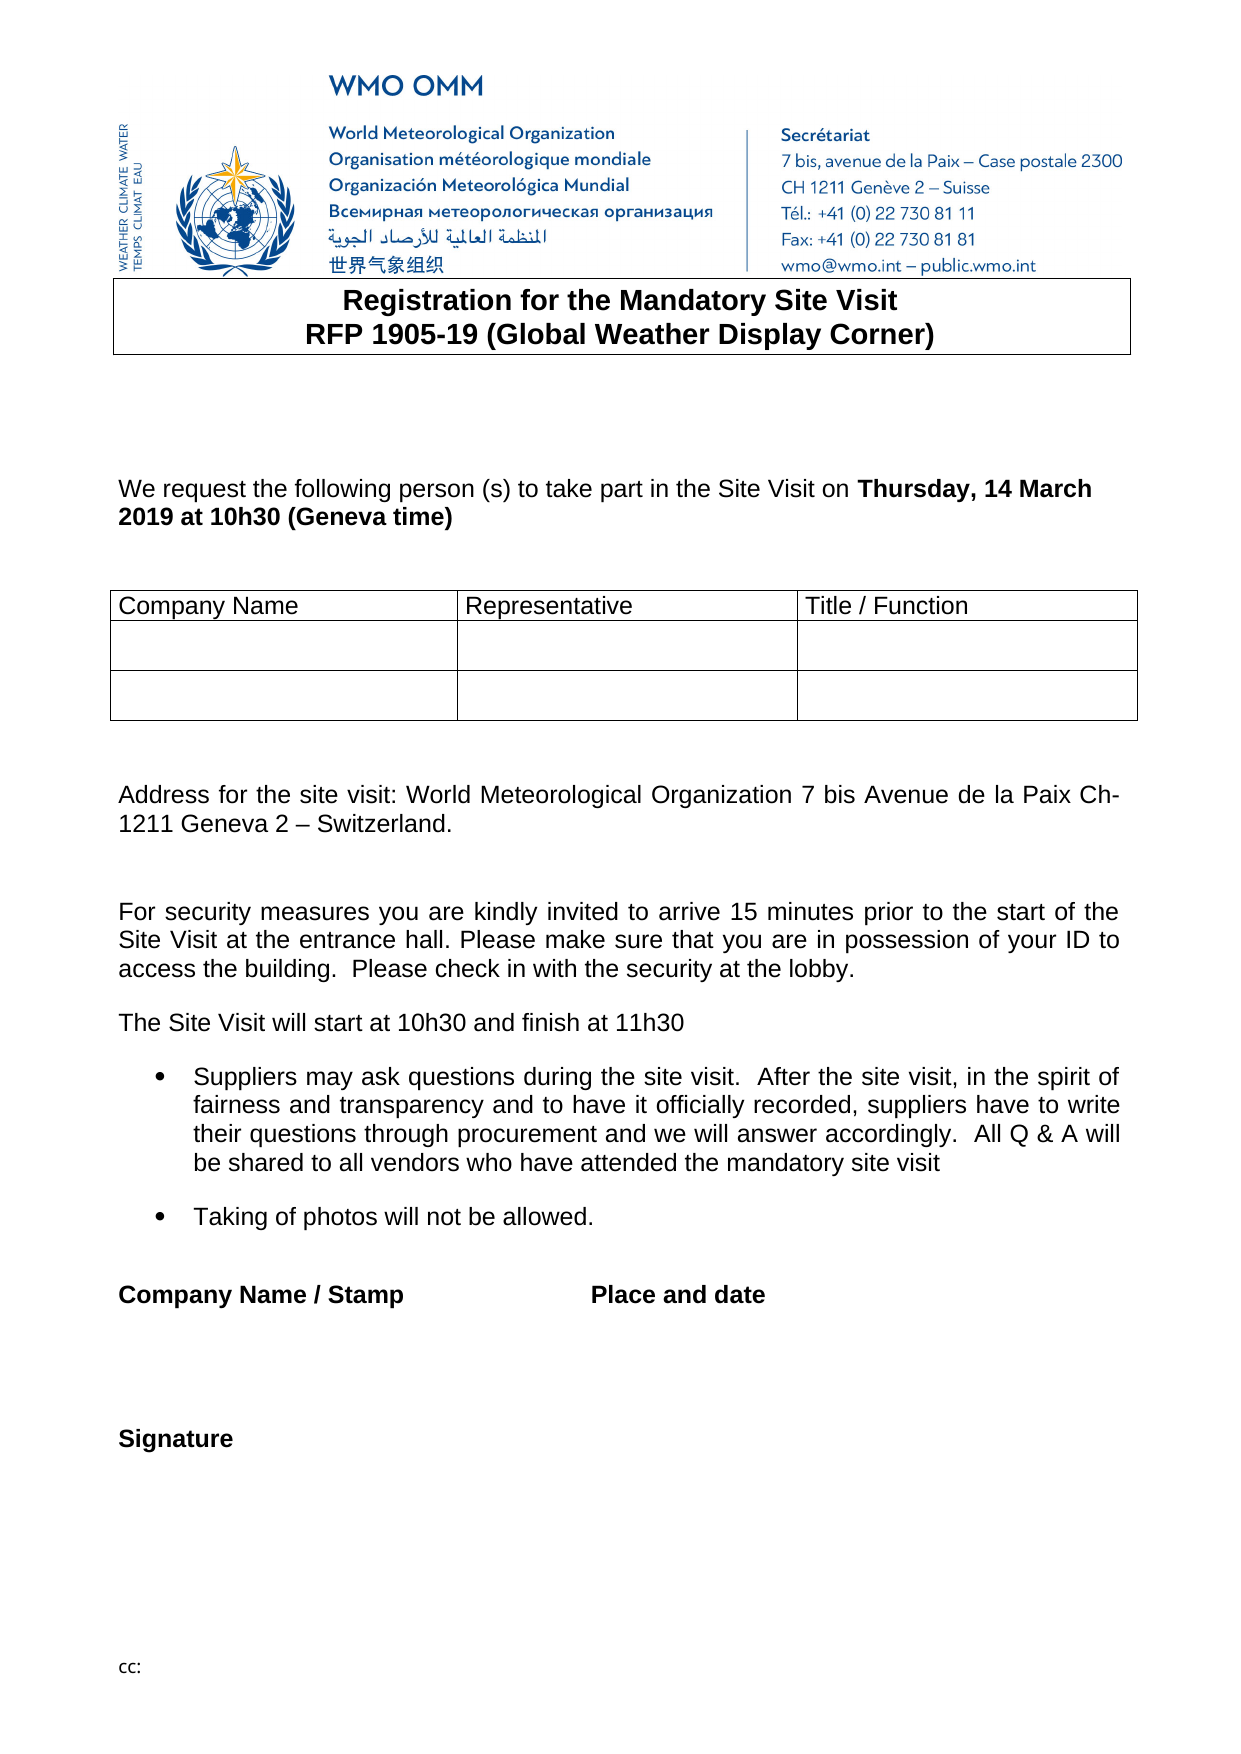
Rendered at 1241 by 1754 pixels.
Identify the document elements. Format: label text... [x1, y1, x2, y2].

list Suppliers may ask questions during the site visit. After the site visit, in the spirit of fairness and transparency and to have it officially recorded, suppliers have to write their questions through procurement and we will answer accordingly. All Q & A will be shared to all vendors who have attended the mandatory site visit [156, 1062, 1122, 1177]
table_header Representative [458, 591, 797, 620]
table_header Company Name [111, 591, 457, 620]
text Registration for the Mandatory Site Visit [114, 279, 1130, 311]
table_cell [798, 671, 1137, 720]
table_cell [458, 671, 797, 720]
text Address for the site visit: World Meteorological Organization 7 bis Avenue de la Paix Ch-1211 Geneva 2 – Switzerland. [118, 780, 1122, 837]
text For security measures you are kindly invited to arrive 15 minutes prior to the start of the Site Visit at the entrance hall. Please make sure that you are in possession of your ID to access the building. Please check in with the security at the lobby. [118, 897, 1122, 983]
text Signature [118, 1424, 1122, 1453]
table_header Title / Function [798, 591, 1137, 620]
table_cell [458, 621, 797, 670]
table_cell [798, 621, 1137, 670]
text Company Name / Stamp Place and date [118, 1281, 1122, 1309]
text The Site Visit will start at 10h30 and finish at 11h30 [118, 1008, 1122, 1037]
text We request the following person (s) to take part in the Site Visit on Thursday, 14 March 2019 at 10h30 (Geneva time) [118, 473, 1122, 531]
table_cell [111, 671, 457, 720]
table_cell [111, 621, 457, 670]
picture [118, 75, 1123, 278]
text RFP 1905-19 (Global Weather Display Corner) [114, 311, 1130, 354]
list Taking of photos will not be allowed. [156, 1202, 1122, 1231]
